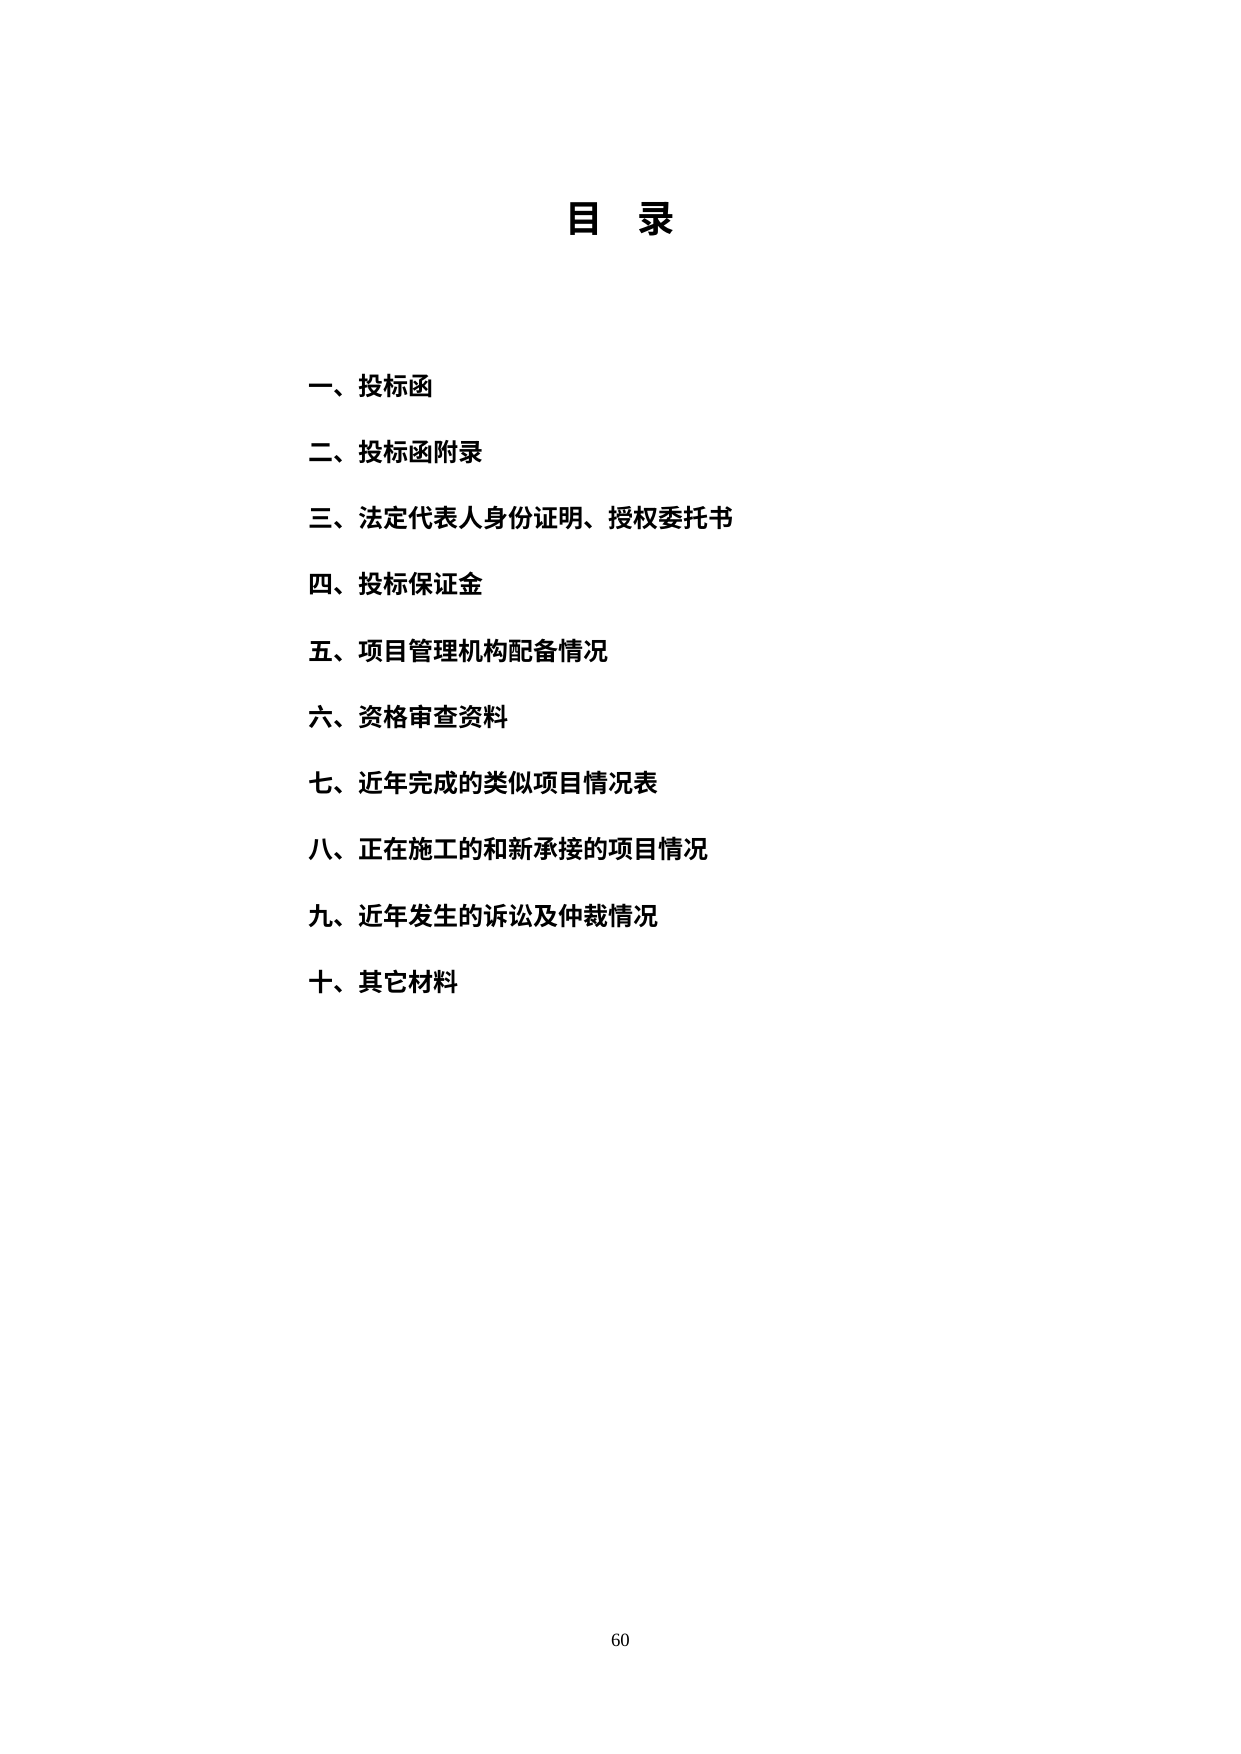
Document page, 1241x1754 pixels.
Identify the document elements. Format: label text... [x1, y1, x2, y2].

text 目 录 [187, 168, 1053, 264]
text 五、项目管理机构配备情况 [309, 625, 1053, 673]
text 一、投标函 [309, 360, 1053, 408]
text 九、近年发生的诉讼及仲裁情况 [309, 890, 1053, 938]
text 三、法定代表人身份证明、授权委托书 [309, 493, 1053, 541]
text 七、近年完成的类似项目情况表 [309, 758, 1053, 806]
text 八、正在施工的和新承接的项目情况 [309, 824, 1053, 872]
text 二、投标函附录 [309, 426, 1053, 474]
text 十、其它材料 [309, 956, 1053, 1004]
text 六、资格审查资料 [309, 691, 1053, 739]
text 四、投标保证金 [309, 559, 1053, 607]
